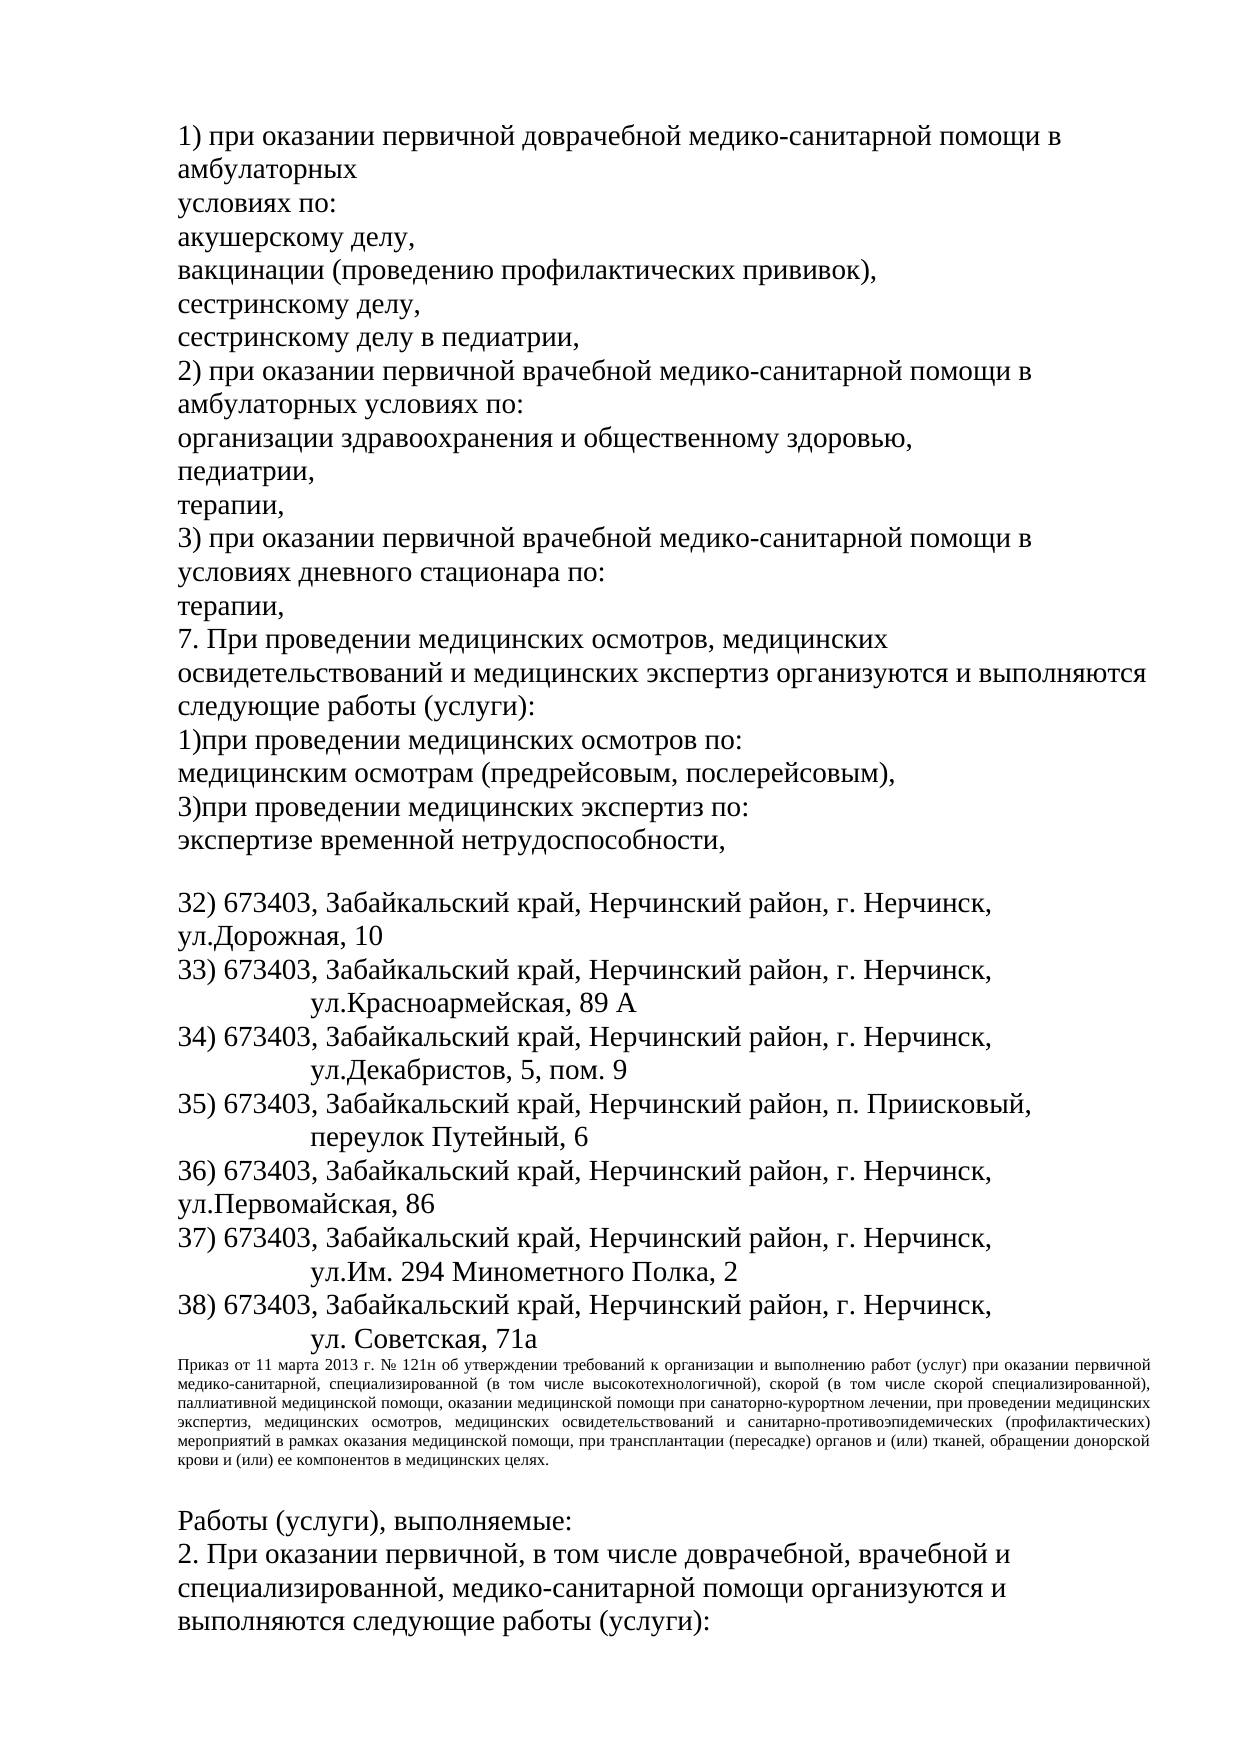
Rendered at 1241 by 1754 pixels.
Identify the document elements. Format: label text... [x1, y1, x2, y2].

text 38) 673403, Забайкальский край, Нерчинский район, г. Нерчинск, ул. Советская, 71а [177, 1287, 1152, 1354]
text 7. При проведении медицинских осмотров, медицинских освидетельствований и медицинских экспертиз организуются и выполняются следующие работы (услуги): [177, 621, 1152, 722]
text 2) при оказании первичной врачебной медико-санитарной помощи в амбулаторных условиях по: [177, 353, 1152, 420]
text сестринскому делу, [177, 286, 1152, 319]
text экспертизе временной нетрудоспособности, [177, 822, 1152, 856]
text 3) при оказании первичной врачебной медико-санитарной помощи в условиях дневного стационара по: [177, 521, 1152, 588]
text 1)при проведении медицинских осмотров по: [177, 722, 1152, 755]
text сестринскому делу в педиатрии, [177, 319, 1152, 353]
text вакцинации (проведению профилактических прививок), [177, 252, 1152, 286]
text 35) 673403, Забайкальский край, Нерчинский район, п. Приисковый, переулок Путейный, 6 [177, 1086, 1152, 1153]
text организации здравоохранения и общественному здоровью, [177, 420, 1152, 453]
text 37) 673403, Забайкальский край, Нерчинский район, г. Нерчинск, ул.Им. 294 Минометного Полка, 2 [177, 1220, 1152, 1287]
text терапии, [177, 588, 1152, 621]
text терапии, [177, 487, 1152, 521]
text 3)при проведении медицинских экспертиз по: [177, 789, 1152, 822]
text условиях по: [177, 185, 1152, 219]
text 33) 673403, Забайкальский край, Нерчинский район, г. Нерчинск, ул.Красноармейская, 89 А [177, 952, 1152, 1019]
text 34) 673403, Забайкальский край, Нерчинский район, г. Нерчинск, ул.Декабристов, 5, пом. 9 [177, 1019, 1152, 1086]
text 1) при оказании первичной доврачебной медико-санитарной помощи в амбулаторных [177, 118, 1152, 185]
text медицинским осмотрам (предрейсовым, послерейсовым), [177, 755, 1152, 789]
text 32) 673403, Забайкальский край, Нерчинский район, г. Нерчинск, ул.Дорожная, 10 [177, 885, 1152, 952]
text 36) 673403, Забайкальский край, Нерчинский район, г. Нерчинск, ул.Первомайская, 86 [177, 1153, 1152, 1220]
text педиатрии, [177, 453, 1152, 487]
text Приказ от 11 марта 2013 г. № 121н об утверждении требований к организации и выполнению работ (услуг) при оказании первичной медико-санитарной, специализированной (в том числе высокотехнологичной), скорой (в том числе скорой специализированной), паллиативной медицинской помощи, оказании медицинской помощи при санаторно-курортном лечении, при проведении медицинских экспертиз, медицинских осмотров, медицинских освидетельствований и санитарно-противоэпидемических (профилактических) мероприятий в рамках оказания медицинской помощи, при трансплантации (пересадке) органов и (или) тканей, обращении донорской крови и (или) ее компонентов в медицинских целях. [177, 1354, 1152, 1469]
text Работы (услуги), выполняемые: [177, 1503, 1152, 1536]
text 2. При оказании первичной, в том числе доврачебной, врачебной и специализированной, медико-санитарной помощи организуются и выполняются следующие работы (услуги): [177, 1536, 1152, 1637]
text акушерскому делу, [177, 219, 1152, 252]
